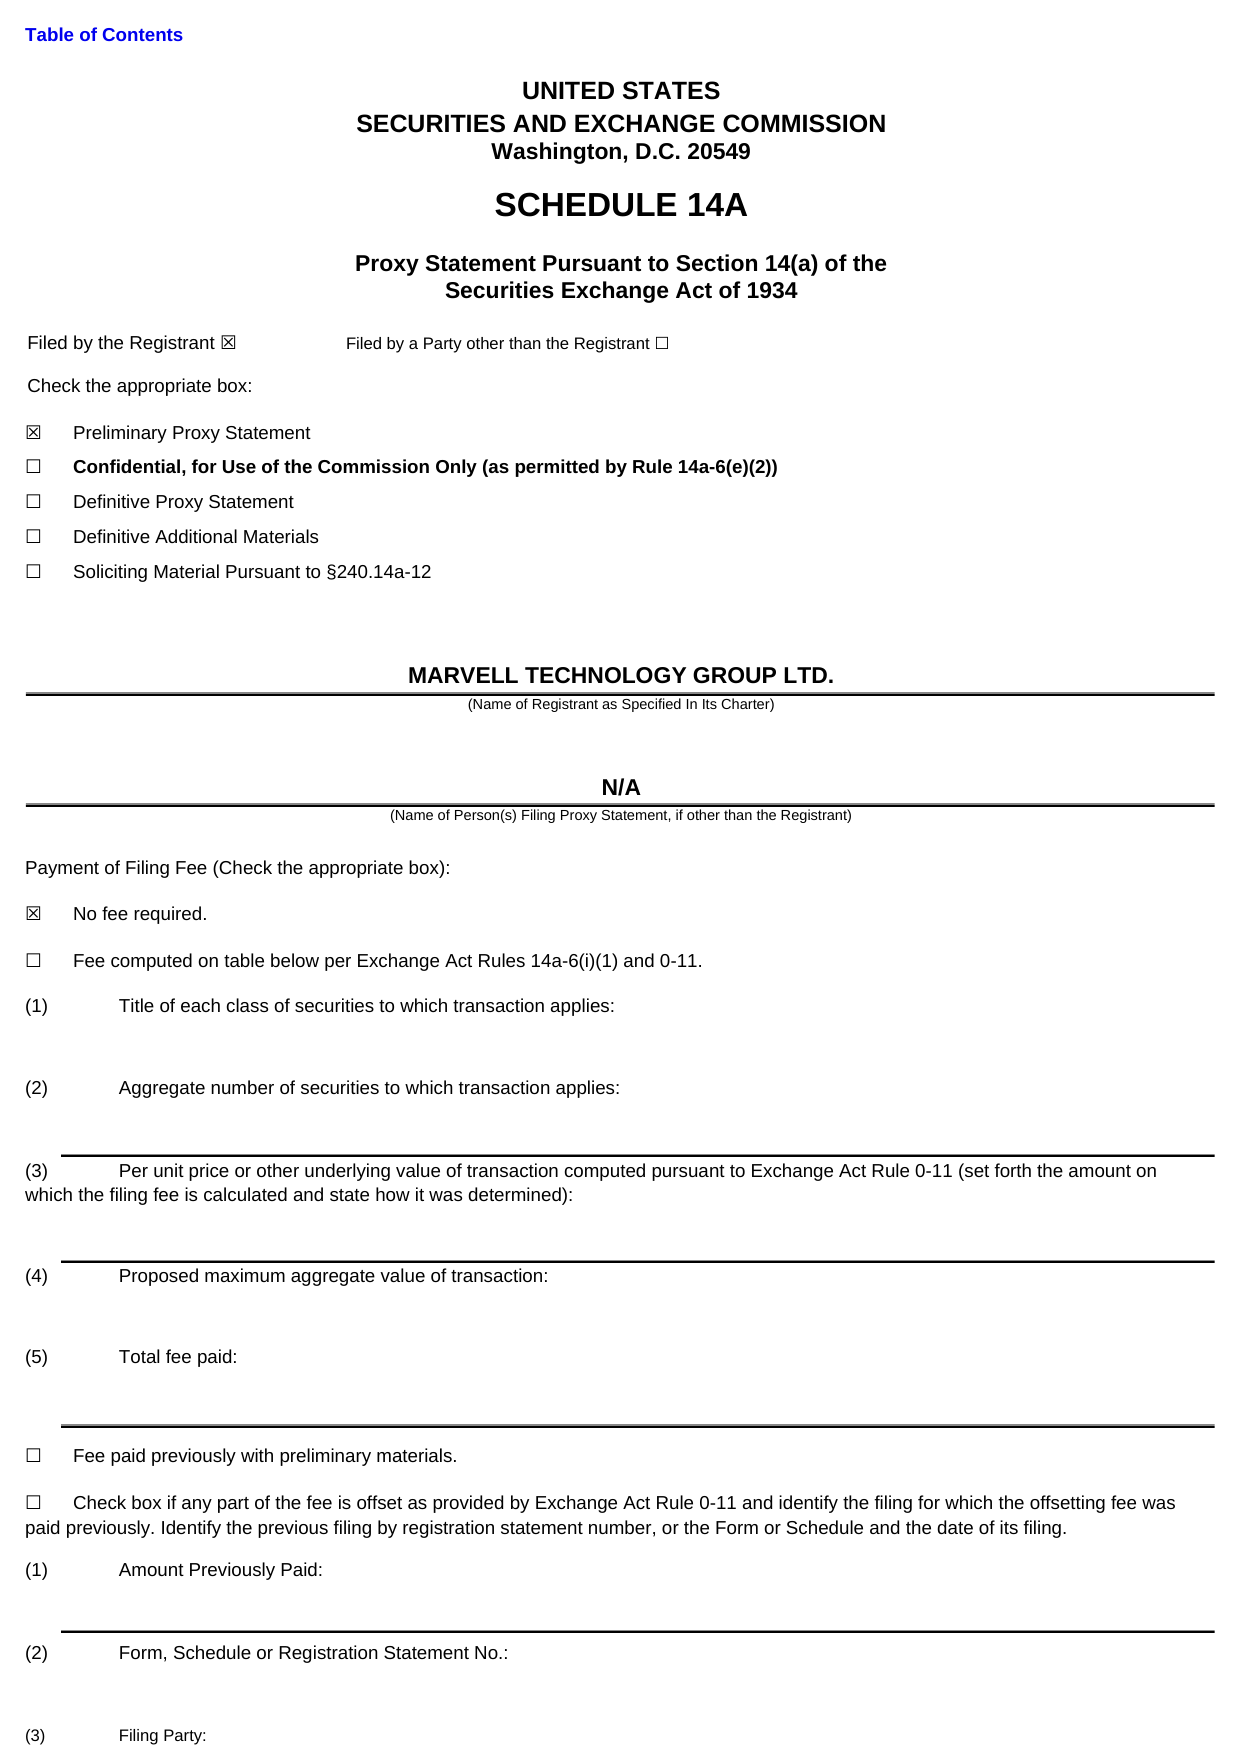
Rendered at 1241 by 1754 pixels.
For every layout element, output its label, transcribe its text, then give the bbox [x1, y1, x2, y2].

text UNITED STATES [25, 76, 1217, 105]
list Definitive Additional Materials [25, 524, 1205, 549]
text N/A [25, 774, 1217, 801]
text SECURITIES AND EXCHANGE COMMISSION [25, 109, 1217, 137]
list Filing Party: [25, 1726, 1205, 1745]
list Preliminary Proxy Statement [25, 419, 1205, 444]
text Washington, D.C. 20549 [25, 138, 1217, 164]
list Title of each class of securities to which transaction applies: [25, 995, 1205, 1017]
text Payment of Filing Fee (Check the appropriate box): [25, 856, 1205, 878]
picture [25, 803, 1215, 807]
text (Name of Registrant as Specified In Its Charter) [25, 696, 1217, 713]
list Amount Previously Paid: [25, 1559, 1205, 1581]
list Aggregate number of securities to which transaction applies: [25, 1077, 1205, 1098]
list Fee computed on table below per Exchange Act Rules 14a-6(i)(1) and 0-11. [25, 948, 1205, 973]
list Definitive Proxy Statement [25, 489, 1205, 514]
text Check the appropriate box: [27, 375, 1205, 397]
picture [61, 1424, 1215, 1428]
list Form, Schedule or Registration Statement No.: [25, 1642, 1205, 1663]
list Total fee paid: [25, 1346, 1205, 1368]
list Soliciting Material Pursuant to §240.14a-12 [25, 558, 1205, 584]
list Per unit price or other underlying value of transaction computed pursuant to Exchange Act Rule 0-11 (set forth the amount on which the filing fee is calculated and state how it was determined): [25, 1160, 1205, 1205]
text (Name of Person(s) Filing Proxy Statement, if other than the Registrant) [25, 807, 1217, 824]
list No fee required. [25, 900, 1205, 926]
text Table of Contents [25, 24, 1205, 46]
text SCHEDULE 14A [25, 185, 1217, 223]
picture [25, 692, 1215, 696]
text Proxy Statement Pursuant to Section 14(a) of the [25, 249, 1217, 276]
list Confidential, for Use of the Commission Only (as permitted by Rule 14a-6(e)(2)) [25, 453, 1205, 479]
text Filed by the Registrant ☒ Filed by a Party other than the Registrant ☐ [27, 332, 1205, 354]
list Check box if any part of the fee is offset as provided by Exchange Act Rule 0-11 and identify the filing for which the offsetting fee was paid previously. Identify the previous filing by registration statement number, or the Form or Schedule and the date of its filing. [25, 1489, 1205, 1539]
list Proposed maximum aggregate value of transaction: [25, 1265, 1205, 1286]
text Securities Exchange Act of 1934 [25, 277, 1217, 304]
text MARVELL TECHNOLOGY GROUP LTD. [25, 662, 1217, 688]
list Fee paid previously with preliminary materials. [25, 1442, 1205, 1467]
